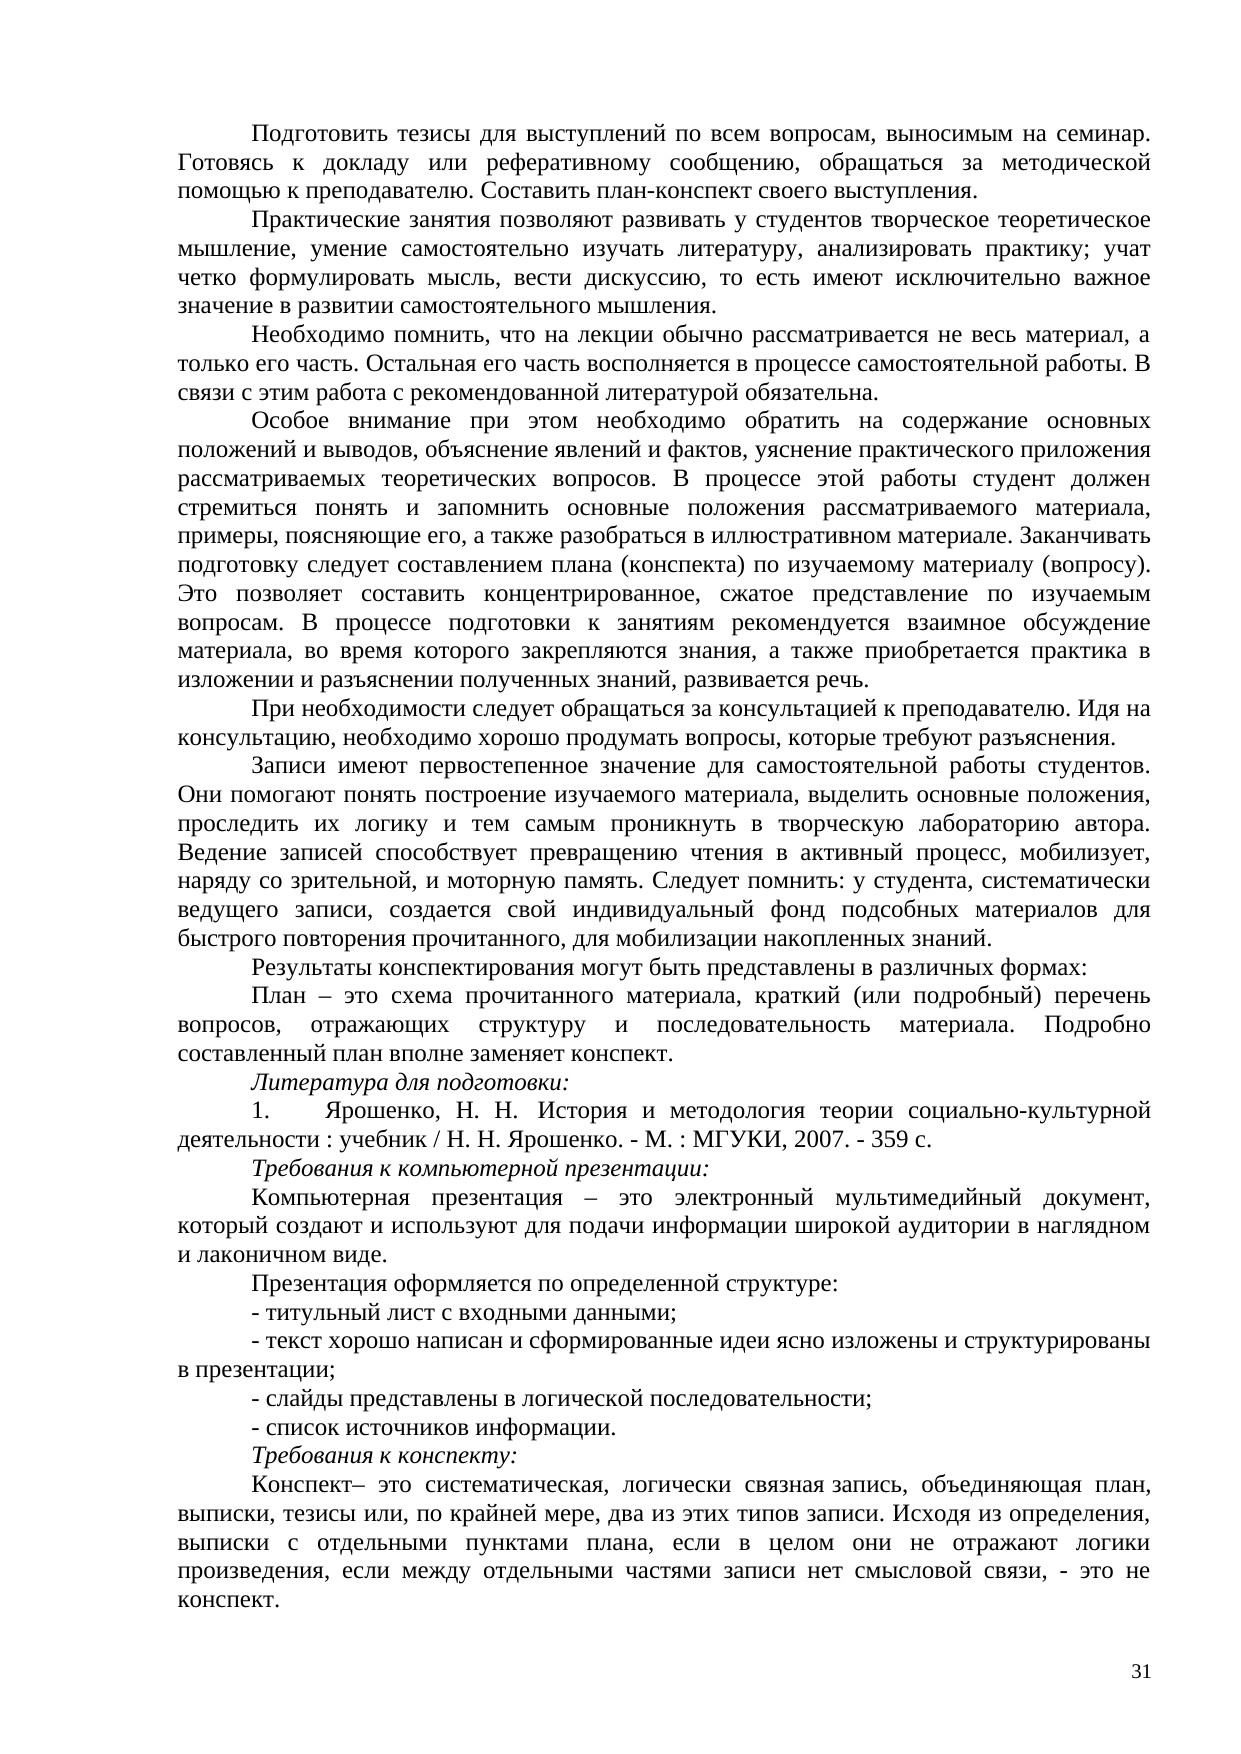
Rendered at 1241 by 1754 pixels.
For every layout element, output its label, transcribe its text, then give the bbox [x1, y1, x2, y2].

text Литература для подготовки: [177, 1067, 1152, 1096]
text Записи имеют первостепенное значение для самостоятельной работы студентов. Они помогают понять построение изучаемого материала, выделить основные положения, проследить их логику и тем самым проникнуть в творческую лабораторию автора. Ведение записей способствует превращению чтения в активный процесс, мобилизует, наряду со зрительной, и моторную память. Следует помнить: у студента, систематически ведущего записи, создается свой индивидуальный фонд подсобных материалов для быстрого повторения прочитанного, для мобилизации накопленных знаний. [177, 751, 1152, 952]
text Результаты конспектирования могут быть представлены в различных формах: [177, 952, 1152, 981]
list Ярошенко, Н. Н. История и методология теории социально-культурной деятельности : учебник / Н. Н. Ярошенко. - М. : МГУКИ, 2007. - 359 с. [177, 1096, 1152, 1153]
text Компьютерная презентация – это электронный мультимедийный документ, который создают и используют для подачи информации широкой аудитории в наглядном и лаконичном виде. [177, 1182, 1152, 1268]
text Требования к конспекту: [177, 1441, 1152, 1469]
text Необходимо помнить, что на лекции обычно рассматривается не весь материал, а только его часть. Остальная его часть восполняется в процессе самостоятельной работы. В связи с этим работа с рекомендованной литературой обязательна. [177, 319, 1152, 406]
text Конспект– это систематическая, логически связная запись, объединяющая план, выписки, тезисы или, по крайней мере, два из этих типов записи. Исходя из определения, выписки с отдельными пунктами плана, если в целом они не отражают логики произведения, если между отдельными частями записи нет смысловой связи, - это не конспект. [177, 1469, 1152, 1613]
text - титульный лист с входными данными; [177, 1297, 1152, 1326]
text План – это схема прочитанного материала, краткий (или подробный) перечень вопросов, отражающих структуру и последовательность материала. Подробно составленный план вполне заменяет конспект. [177, 981, 1152, 1067]
text Презентация оформляется по определенной структуре: [177, 1268, 1152, 1297]
text - текст хорошо написан и сформированные идеи ясно изложены и структурированы в презентации; [177, 1326, 1152, 1383]
text При необходимости следует обращаться за консультацией к преподавателю. Идя на консультацию, необходимо хорошо продумать вопросы, которые требуют разъяснения. [177, 693, 1152, 751]
text Подготовить тезисы для выступлений по всем вопросам, выносимым на семинар. Готовясь к докладу или реферативному сообщению, обращаться за методической помощью к преподавателю. Составить план-конспект своего выступления. [177, 118, 1152, 204]
text Практические занятия позволяют развивать у студентов творческое теоретическое мышление, умение самостоятельно изучать литературу, анализировать практику; учат четко формулировать мысль, вести дискуссию, то есть имеют исключительно важное значение в развитии самостоятельного мышления. [177, 204, 1152, 319]
text - слайды представлены в логической последовательности; [177, 1383, 1152, 1412]
text - список источников информации. [177, 1412, 1152, 1441]
text Требования к компьютерной презентации: [177, 1153, 1152, 1182]
text Особое внимание при этом необходимо обратить на содержание основных положений и выводов, объяснение явлений и фактов, уяснение практического приложения рассматриваемых теоретических вопросов. В процессе этой работы студент должен стремиться понять и запомнить основные положения рассматриваемого материала, примеры, поясняющие его, а также разобраться в иллюстративном материале. Заканчивать подготовку следует составлением плана (конспекта) по изучаемому материалу (вопросу). Это позволяет составить концентрированное, сжатое представление по изучаемым вопросам. В процессе подготовки к занятиям рекомендуется взаимное обсуждение материала, во время которого закрепляются знания, а также приобретается практика в изложении и разъяснении полученных знаний, развивается речь. [177, 406, 1152, 693]
